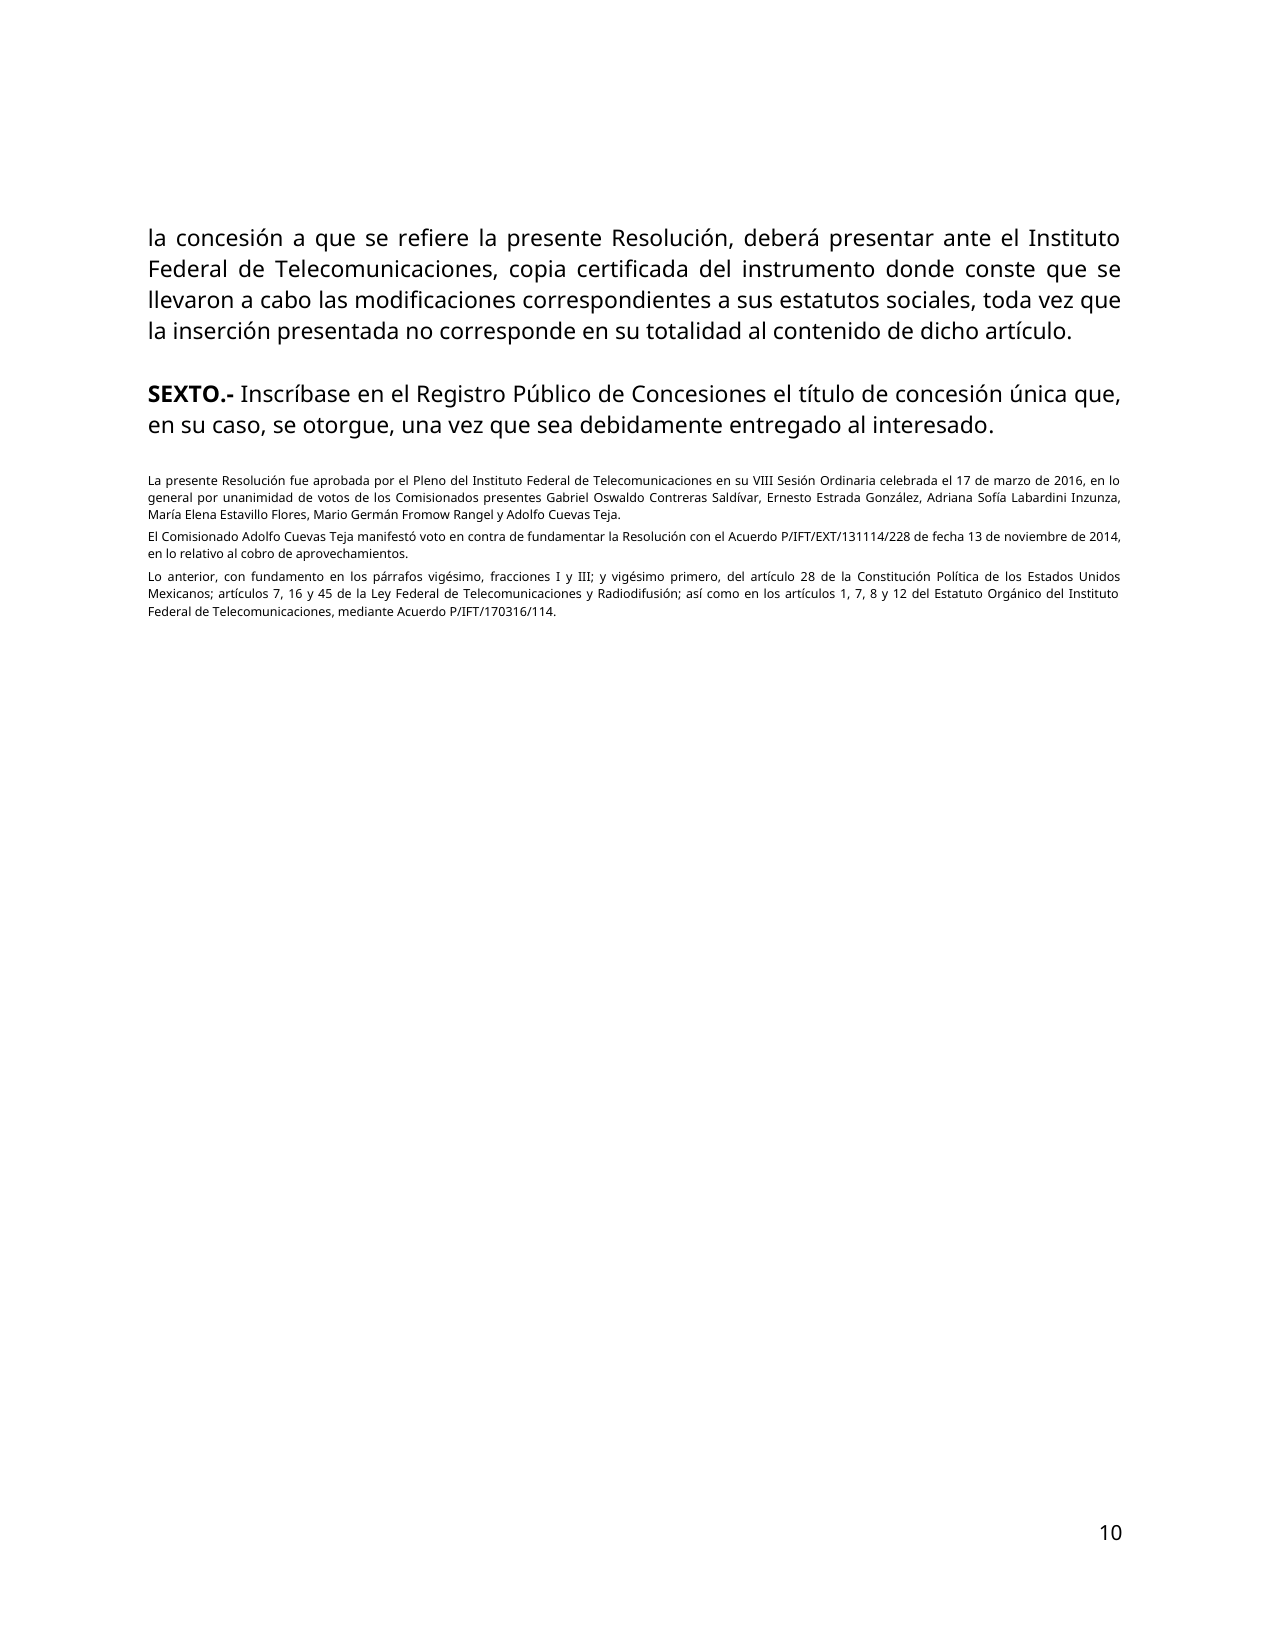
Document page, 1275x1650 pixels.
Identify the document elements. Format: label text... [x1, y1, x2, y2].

text Lo anterior, con fundamento en los párrafos vigésimo, fracciones I y III; y vigésimo primero, del artículo 28 de la Constitución Política de los Estados Unidos Mexicanos; artículos 7, 16 y 45 de la Ley Federal de Telecomunicaciones y Radiodifusión; así como en los artículos 1, 7, 8 y 12 del Estatuto Orgánico del Instituto Federal de Telecomunicaciones, mediante Acuerdo P/IFT/170316/114. [148, 568, 1122, 620]
text El Comisionado Adolfo Cuevas Teja manifestó voto en contra de fundamentar la Resolución con el Acuerdo P/IFT/EXT/131114/228 de fecha 13 de noviembre de 2014, en lo relativo al cobro de aprovechamientos. [148, 528, 1122, 563]
text SEXTO.- Inscríbase en el Registro Público de Concesiones el título de concesión única que, en su caso, se otorgue, una vez que sea debidamente entregado al interesado. [148, 378, 1122, 440]
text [148, 222, 1122, 347]
text La presente Resolución fue aprobada por el Pleno del Instituto Federal de Telecomunicaciones en su VIII Sesión Ordinaria celebrada el 17 de marzo de 2016, en lo general por unanimidad de votos de los Comisionados presentes Gabriel Oswaldo Contreras Saldívar, Ernesto Estrada González, Adriana Sofía Labardini Inzunza, María Elena Estavillo Flores, Mario Germán Fromow Rangel y Adolfo Cuevas Teja. [148, 472, 1122, 523]
